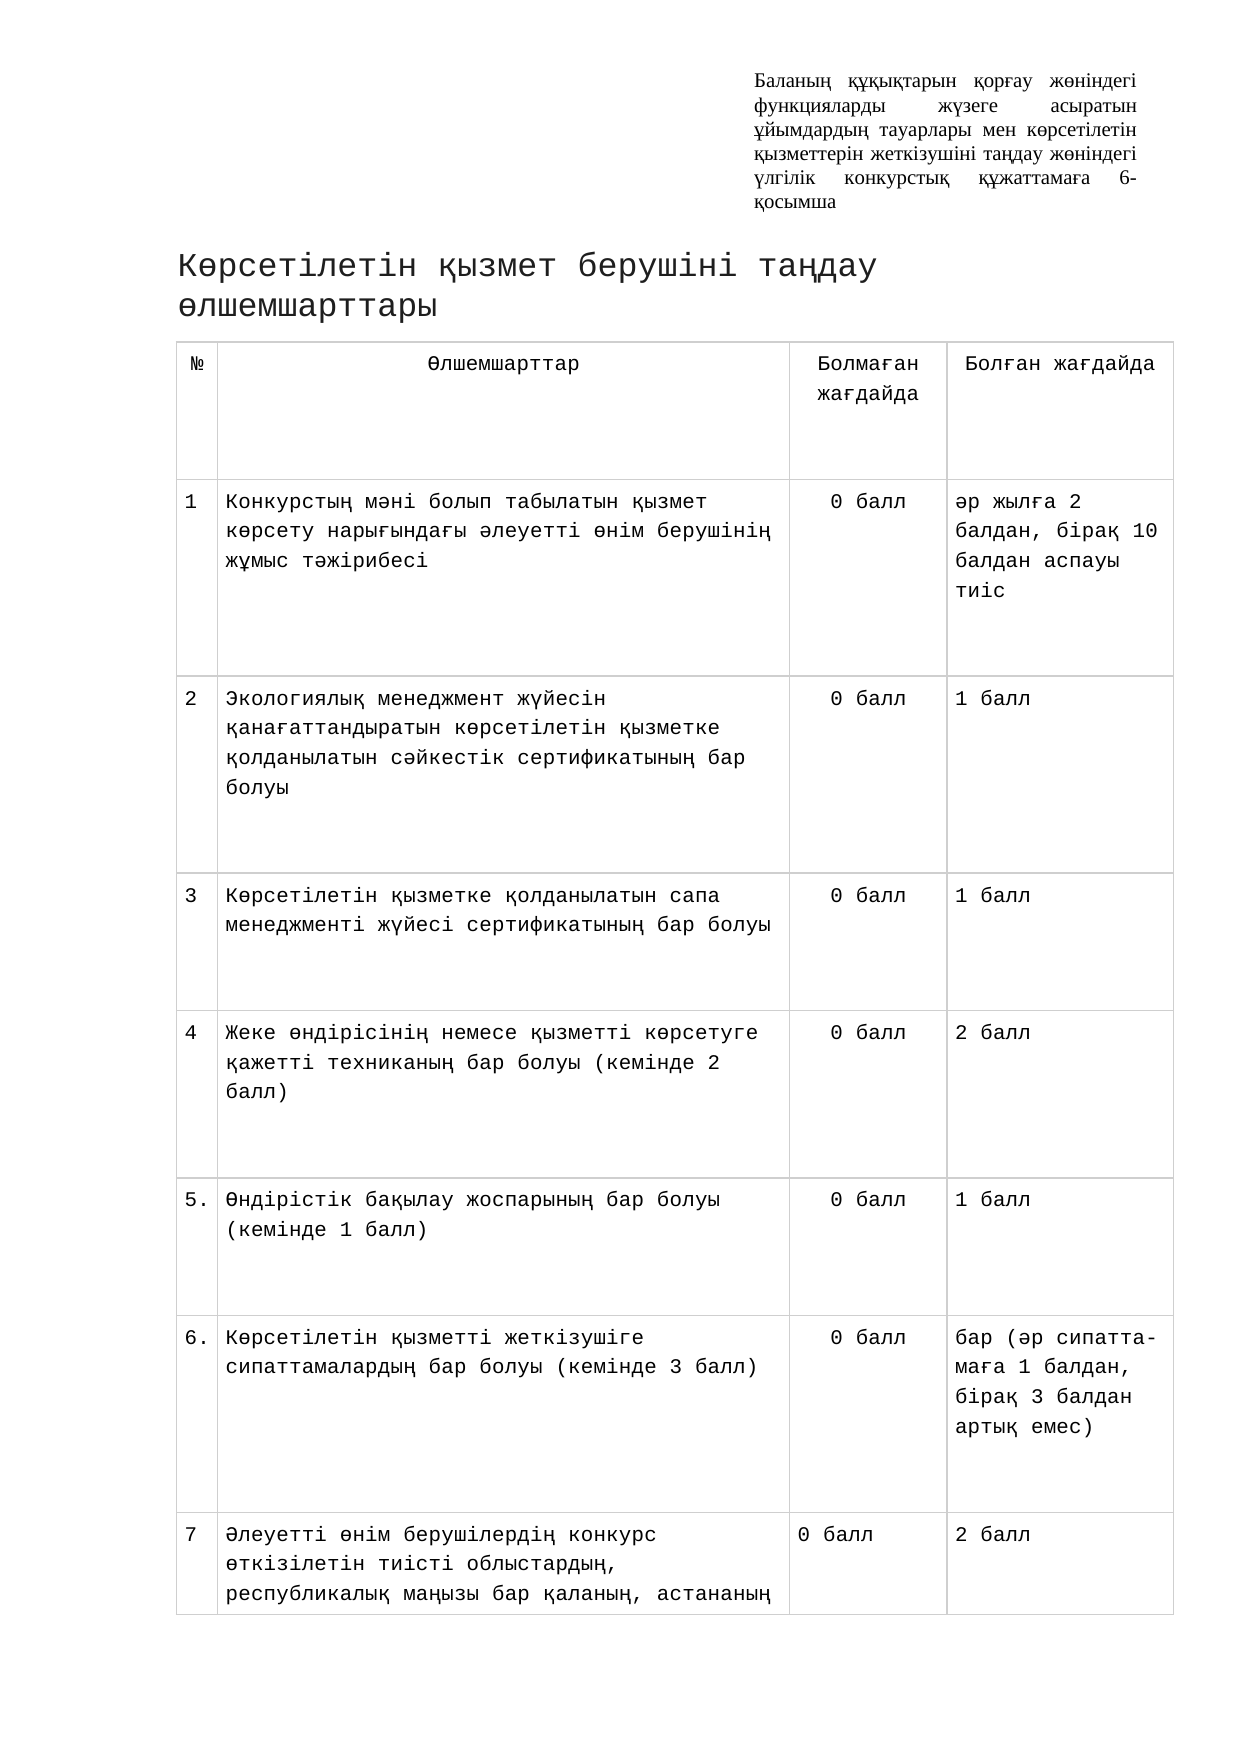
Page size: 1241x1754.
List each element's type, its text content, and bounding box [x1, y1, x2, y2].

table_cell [218, 1513, 789, 1613]
table_cell 3 [177, 874, 217, 1010]
table_cell 1 балл [948, 677, 1173, 872]
table_cell Жеке өндірісінің немесе қызметті көрсетуге қажетті техниканың бар болуы (кемінде 2 балл) [218, 1011, 789, 1177]
table_header [177, 59, 1240, 222]
table_cell бар (әр сипатта-маға 1 балдан, бірақ 3 балдан артық емес) [948, 1316, 1173, 1511]
table_cell Экологиялық менеджмент жүйесін қанағаттандыратын көрсетілетін қызметке қолданылатын сәйкестік сертификатының бар болуы [218, 677, 789, 872]
table_header Болған жағдайда [948, 343, 1173, 478]
table_cell 0 балл [790, 874, 946, 1010]
table_cell Көрсетілетін қызметті жеткізушіге сипаттамалардың бар болуы (кемінде 3 балл) [218, 1316, 789, 1511]
table_cell 0 балл [790, 480, 946, 675]
table_cell әр жылға 2 балдан, бірақ 10 балдан аспауы тиіс [948, 480, 1173, 675]
table_cell 0 балл [790, 1179, 946, 1314]
table_cell 7 [177, 1513, 217, 1613]
table_cell 0 балл [790, 1011, 946, 1177]
table_header № [177, 343, 217, 478]
table_cell 1 [177, 480, 217, 675]
table_cell 4 [177, 1011, 217, 1177]
table_cell 0 балл [790, 677, 946, 872]
table_cell 1 балл [948, 874, 1173, 1010]
table_cell 0 балл [790, 1316, 946, 1511]
table_cell 5. [177, 1179, 217, 1314]
table_header Өлшемшарттар [218, 343, 789, 478]
table_cell 1 балл [948, 1179, 1173, 1314]
table_cell Конкурстың мәні болып табылатын қызмет көрсету нарығындағы әлеуетті өнім берушінің жұмыс тәжірибесі [218, 480, 789, 675]
text Көрсетілетін қызмет берушіні таңдау өлшемшарттары [177, 246, 1152, 327]
table_cell Көрсетілетін қызметке қолданылатын сапа менеджменті жүйесі сертификатының бар болуы [218, 874, 789, 1010]
table_cell 2 балл [948, 1513, 1173, 1613]
table_header Болмаған жағдайда [790, 343, 946, 478]
table_cell 2 балл [948, 1011, 1173, 1177]
table_cell 0 балл [790, 1513, 946, 1613]
table_cell 6. [177, 1316, 217, 1511]
table_cell Өндірістік бақылау жоспарының бар болуы (кемінде 1 балл) [218, 1179, 789, 1314]
table_cell 2 [177, 677, 217, 872]
